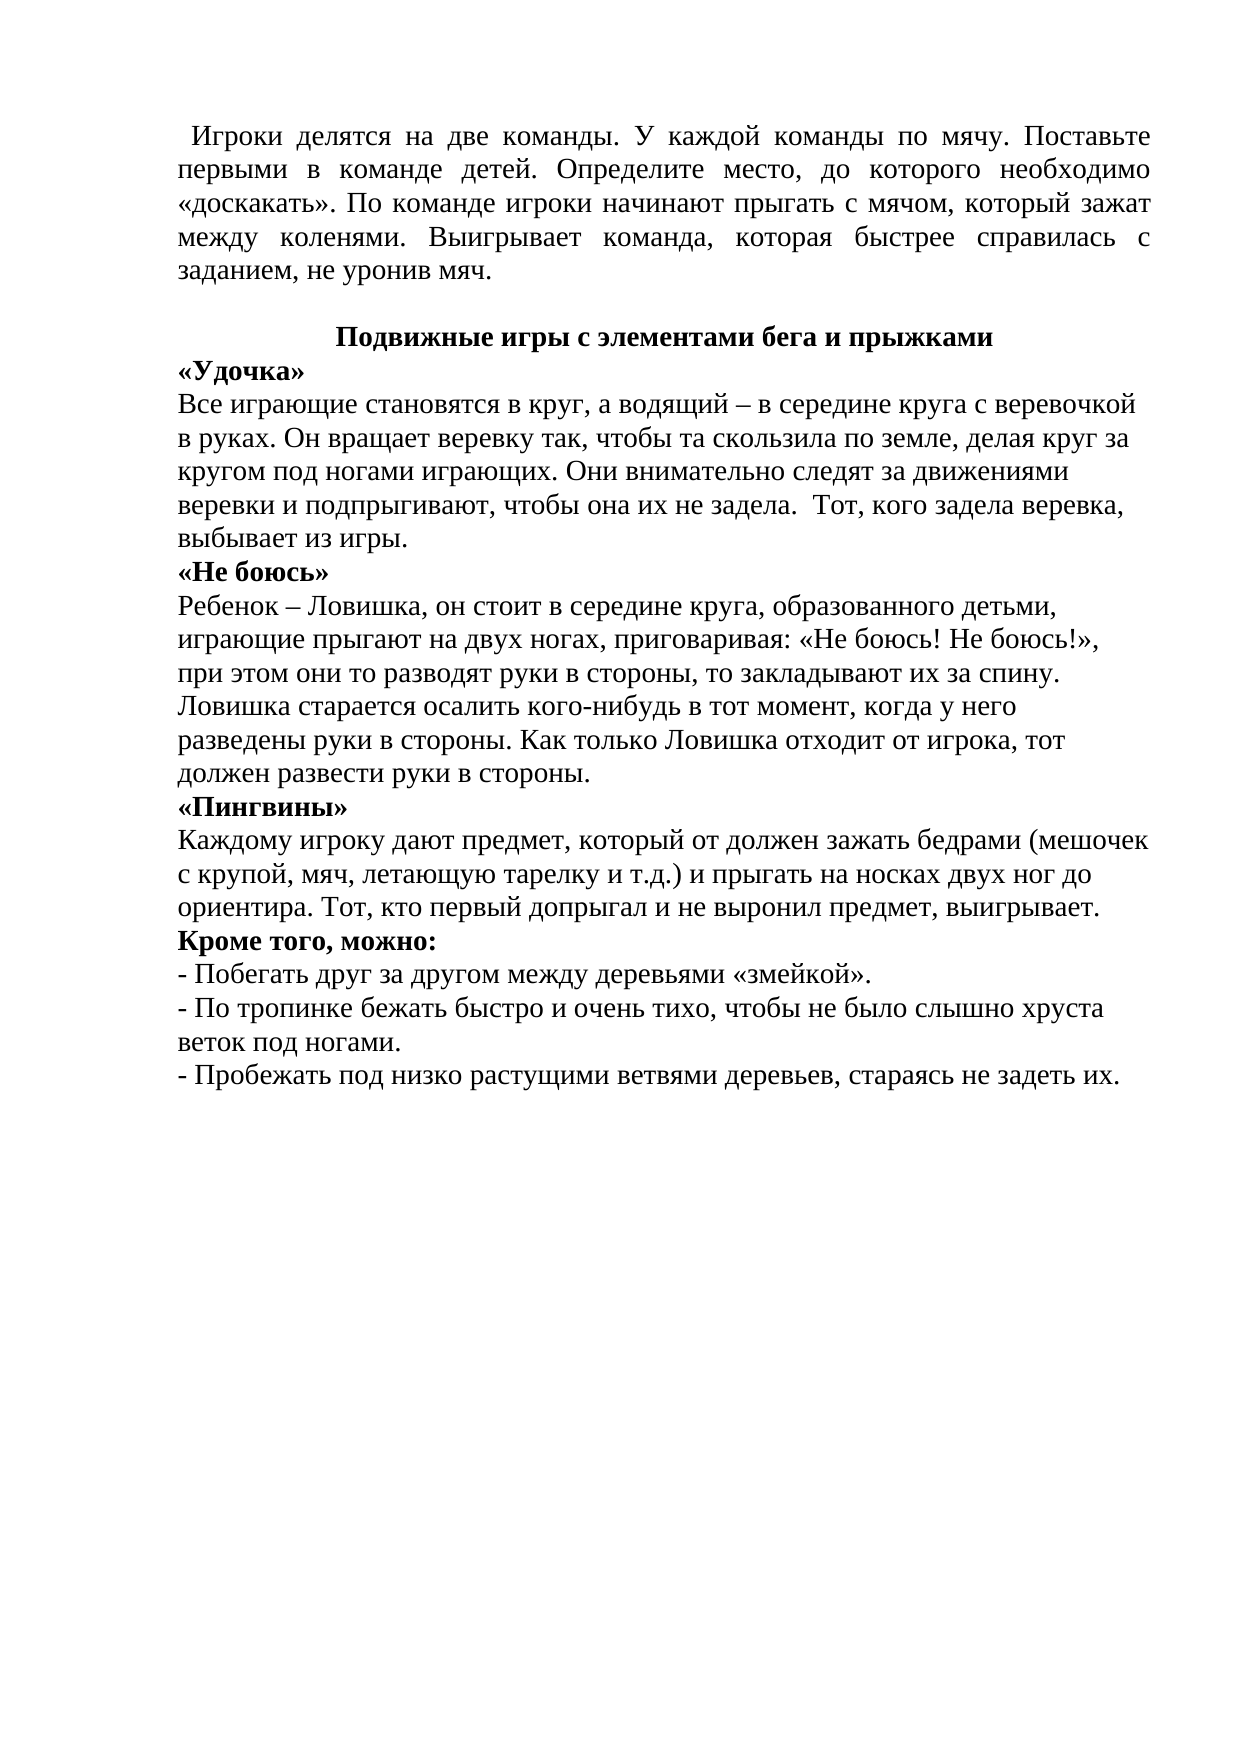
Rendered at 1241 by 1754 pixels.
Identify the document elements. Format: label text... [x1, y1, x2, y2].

text Все играющие становятся в круг, а водящий – в середине круга с веревочкой в руках. Он вращает веревку так, чтобы та скользила по земле, делая круг за кругом под ногами играющих. Они внимательно следят за движениями веревки и подпрыгивают, чтобы она их не задела. Тот, кого задела веревка, выбывает из игры. [177, 386, 1152, 554]
text Ребенок – Ловишка, он стоит в середине круга, образованного детьми, играющие прыгают на двух ногах, приговаривая: «Не боюсь! Не боюсь!», при этом они то разводят руки в стороны, то закладывают их за спину. Ловишка старается осалить кого-нибудь в тот момент, когда у него разведены руки в стороны. Как только Ловишка отходит от игрока, тот должен развести руки в стороны. [177, 588, 1152, 789]
text Подвижные игры с элементами бега и прыжками [177, 319, 1152, 353]
text Каждому игроку дают предмет, который от должен зажать бедрами (мешочек с крупой, мяч, летающую тарелку и т.д.) и прыгать на носках двух ног до ориентира. Тот, кто первый допрыгал и не выронил предмет, выигрывает. [177, 822, 1152, 923]
text «Пингвины» [177, 789, 1152, 822]
text Кроме того, можно: [177, 923, 1152, 957]
text «Удочка» [177, 353, 1152, 386]
text - Пробежать под низко растущими ветвями деревьев, стараясь не задеть их. [177, 1057, 1152, 1091]
text Игроки делятся на две команды. У каждой команды по мячу. Поставьте первыми в команде детей. Определите место, до которого необходимо «доскакать». По команде игроки начинают прыгать с мячом, который зажат между коленями. Выигрывает команда, которая быстрее справилась с заданием, не уронив мяч. [177, 118, 1152, 286]
text - Побегать друг за другом между деревьями «змейкой». [177, 957, 1152, 990]
text «Не боюсь» [177, 554, 1152, 588]
text - По тропинке бежать быстро и очень тихо, чтобы не было слышно хруста веток под ногами. [177, 990, 1152, 1057]
